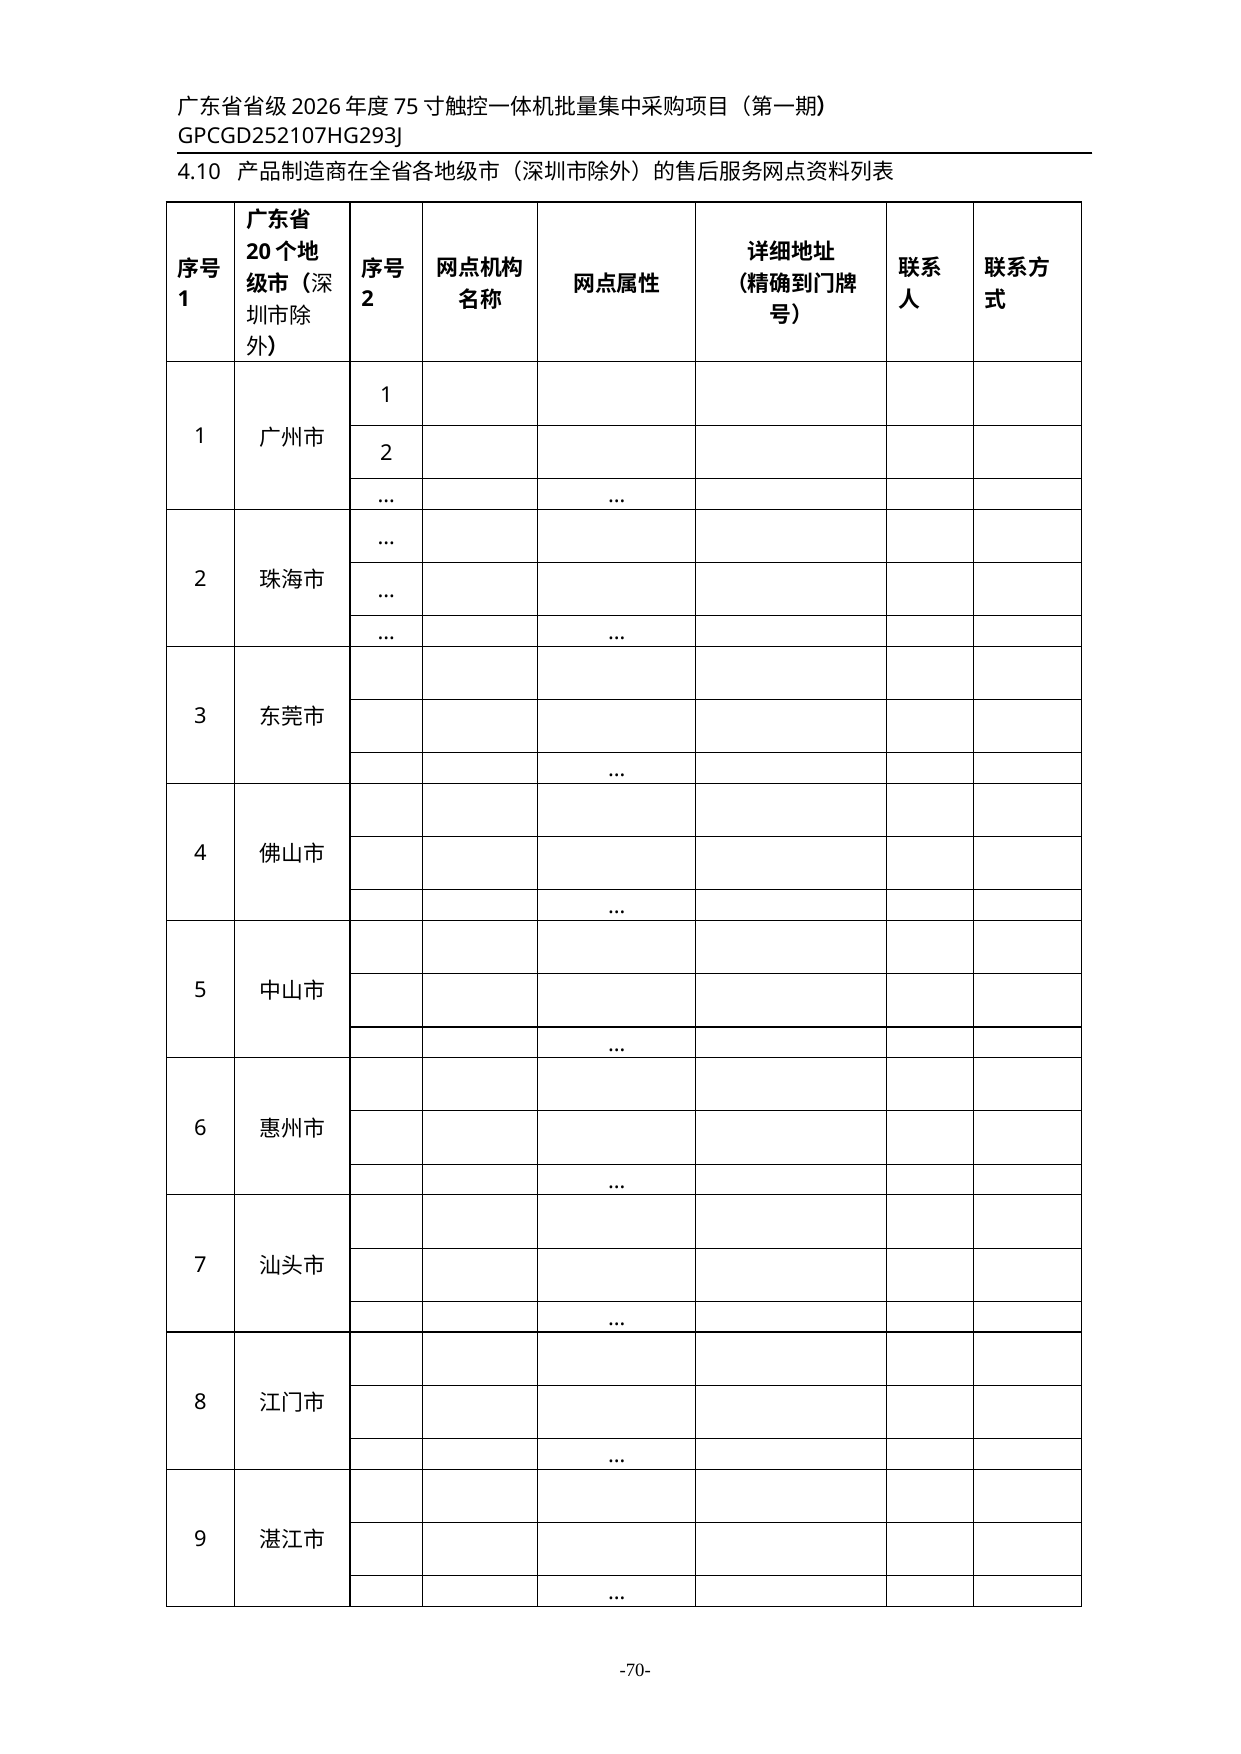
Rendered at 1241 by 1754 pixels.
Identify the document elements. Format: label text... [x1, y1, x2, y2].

table_cell [351, 1439, 422, 1468]
table_cell [696, 1386, 886, 1438]
table_cell [696, 1439, 886, 1468]
table_cell [351, 784, 422, 836]
table_cell [351, 1470, 422, 1522]
table_cell [538, 1058, 695, 1110]
table_cell … [538, 479, 695, 509]
table_cell [974, 426, 1081, 478]
table_cell [887, 479, 973, 509]
table_cell 1 [351, 362, 422, 425]
table_cell [974, 753, 1081, 783]
table_cell 9 [167, 1470, 234, 1606]
table_cell [696, 426, 886, 478]
table_cell [351, 1195, 422, 1247]
table_header 详细地址 （精确到门牌号） [696, 203, 886, 361]
table_cell [538, 1249, 695, 1301]
table_cell [538, 1195, 695, 1247]
table_cell … [538, 753, 695, 783]
table_cell [423, 1333, 537, 1384]
table_cell [351, 974, 422, 1026]
table_cell [423, 1386, 537, 1438]
table_cell [974, 1058, 1081, 1110]
table_cell [696, 1523, 886, 1575]
table_cell [423, 563, 537, 615]
table_cell 湛江市 [235, 1470, 349, 1606]
table_cell [696, 700, 886, 752]
table_cell [423, 1523, 537, 1575]
table_cell … [351, 479, 422, 509]
table_cell [538, 1470, 695, 1522]
table_cell [696, 1333, 886, 1384]
table_cell [887, 1576, 973, 1606]
table_cell 珠海市 [235, 510, 349, 646]
table_cell [696, 890, 886, 920]
table_cell [423, 1028, 537, 1057]
table_cell [887, 921, 973, 973]
table_cell [351, 837, 422, 889]
table_cell [351, 647, 422, 699]
table_cell 4 [167, 784, 234, 920]
table_cell [423, 1302, 537, 1331]
table_cell [974, 700, 1081, 752]
table_cell [423, 974, 537, 1026]
table_cell … [538, 1302, 695, 1331]
table_cell [887, 510, 973, 562]
table_cell [696, 1028, 886, 1057]
table_cell [696, 1058, 886, 1110]
table_cell … [351, 616, 422, 646]
table_cell [696, 753, 886, 783]
table_header 序号1 [167, 203, 234, 361]
table_cell [696, 974, 886, 1026]
table_cell [538, 426, 695, 478]
table_cell 惠州市 [235, 1058, 349, 1194]
table_cell [974, 1470, 1081, 1522]
table_cell [696, 563, 886, 615]
table_cell [887, 753, 973, 783]
table_cell [351, 1333, 422, 1384]
table_cell [351, 1249, 422, 1301]
table_cell … [351, 510, 422, 562]
table_cell [887, 1165, 973, 1194]
table_cell [974, 510, 1081, 562]
table_cell 5 [167, 921, 234, 1057]
table_cell [696, 1195, 886, 1247]
table_cell [887, 784, 973, 836]
table_cell [423, 753, 537, 783]
table_cell [538, 1333, 695, 1384]
table_cell [423, 647, 537, 699]
table_cell [423, 479, 537, 509]
table_header 序号2 [351, 203, 422, 361]
table_cell [423, 1439, 537, 1468]
table_cell [887, 1470, 973, 1522]
table_cell … [538, 890, 695, 920]
table_cell [351, 1111, 422, 1163]
table_cell 3 [167, 647, 234, 783]
table_cell [538, 563, 695, 615]
table_cell [538, 647, 695, 699]
table_cell [696, 510, 886, 562]
table_cell [423, 1195, 537, 1247]
table_cell [423, 1165, 537, 1194]
table_cell [351, 1028, 422, 1057]
table_cell [538, 1386, 695, 1438]
table_cell [887, 362, 973, 425]
table_cell [974, 1111, 1081, 1163]
table_cell [423, 890, 537, 920]
table_cell [887, 837, 973, 889]
text 4.10 产品制造商在全省各地级市（深圳市除外）的售后服务网点资料列表 [177, 154, 1092, 186]
table_cell [974, 921, 1081, 973]
table_cell [974, 1576, 1081, 1606]
table_cell [351, 1165, 422, 1194]
table_cell [974, 1386, 1081, 1438]
table_cell 8 [167, 1333, 234, 1468]
table_cell [696, 1111, 886, 1163]
table_cell [423, 1576, 537, 1606]
table_header 网点属性 [538, 203, 695, 361]
table_cell 1 [167, 362, 234, 509]
table_cell [887, 1111, 973, 1163]
table_cell 佛山市 [235, 784, 349, 920]
table_cell [423, 362, 537, 425]
table_cell [351, 921, 422, 973]
table_cell [887, 616, 973, 646]
table_cell … [538, 1165, 695, 1194]
table_cell [351, 1302, 422, 1331]
table_cell 汕头市 [235, 1195, 349, 1331]
table_cell [351, 1576, 422, 1606]
table_cell [423, 1470, 537, 1522]
table_cell [538, 974, 695, 1026]
table_cell [974, 1249, 1081, 1301]
table_header 网点机构名称 [423, 203, 537, 361]
table_cell [887, 1058, 973, 1110]
table_cell [423, 426, 537, 478]
table_cell [351, 700, 422, 752]
table_cell [696, 362, 886, 425]
table_cell [974, 1028, 1081, 1057]
table_cell [696, 1165, 886, 1194]
table_cell [423, 616, 537, 646]
table_cell [974, 890, 1081, 920]
table_cell [538, 921, 695, 973]
table_cell [696, 1302, 886, 1331]
table_cell [887, 1249, 973, 1301]
table_cell [423, 510, 537, 562]
table_cell [696, 647, 886, 699]
table_cell [887, 563, 973, 615]
table_cell [887, 1386, 973, 1438]
table_cell [538, 1111, 695, 1163]
table_cell … [538, 616, 695, 646]
table_cell [538, 784, 695, 836]
table_cell [696, 837, 886, 889]
table_cell 江门市 [235, 1333, 349, 1468]
table_cell [696, 1470, 886, 1522]
table_cell [423, 921, 537, 973]
table_cell [974, 647, 1081, 699]
table_cell [696, 921, 886, 973]
table_cell [887, 890, 973, 920]
table_cell [974, 837, 1081, 889]
table_cell [887, 1302, 973, 1331]
table_cell [423, 1249, 537, 1301]
table_cell 广州市 [235, 362, 349, 509]
table_cell [423, 1058, 537, 1110]
table_cell [974, 1523, 1081, 1575]
table_cell [351, 1523, 422, 1575]
table_cell [538, 837, 695, 889]
table_header 联系方式 [974, 203, 1081, 361]
table_cell [538, 1523, 695, 1575]
table_cell [423, 837, 537, 889]
table_cell [351, 1058, 422, 1110]
table_header 广东省20个地级市（深圳市除外） [235, 203, 349, 361]
table_cell [423, 784, 537, 836]
table_cell [696, 1249, 886, 1301]
table_cell [974, 563, 1081, 615]
table_cell [696, 784, 886, 836]
table_cell [696, 479, 886, 509]
table_cell 7 [167, 1195, 234, 1331]
table_cell [351, 890, 422, 920]
table_cell [974, 1195, 1081, 1247]
table_cell [887, 700, 973, 752]
table_cell [887, 1028, 973, 1057]
table_cell [974, 1165, 1081, 1194]
table_cell [887, 1523, 973, 1575]
table_cell 东莞市 [235, 647, 349, 783]
table_cell … [538, 1576, 695, 1606]
table_cell [974, 362, 1081, 425]
table_cell 2 [351, 426, 422, 478]
table_cell 中山市 [235, 921, 349, 1057]
table_cell … [538, 1028, 695, 1057]
table_cell [538, 362, 695, 425]
table_cell 2 [167, 510, 234, 646]
table_cell [887, 1195, 973, 1247]
table_cell [423, 1111, 537, 1163]
table_cell [696, 616, 886, 646]
table_cell [887, 974, 973, 1026]
table_cell [887, 426, 973, 478]
table_cell [974, 784, 1081, 836]
table_cell [538, 700, 695, 752]
table_cell [974, 1439, 1081, 1468]
table_cell [351, 1386, 422, 1438]
table_cell 6 [167, 1058, 234, 1194]
table_cell [974, 616, 1081, 646]
table_cell … [538, 1439, 695, 1468]
table_cell [887, 1439, 973, 1468]
table_cell [887, 647, 973, 699]
table_header 联系人 [887, 203, 973, 361]
table_cell [538, 510, 695, 562]
table_cell [887, 1333, 973, 1384]
table_cell … [351, 563, 422, 615]
table_cell [974, 1302, 1081, 1331]
table_cell [351, 753, 422, 783]
table_cell [974, 1333, 1081, 1384]
table_cell [696, 1576, 886, 1606]
table_cell [974, 479, 1081, 509]
table_cell [974, 974, 1081, 1026]
table_cell [423, 700, 537, 752]
